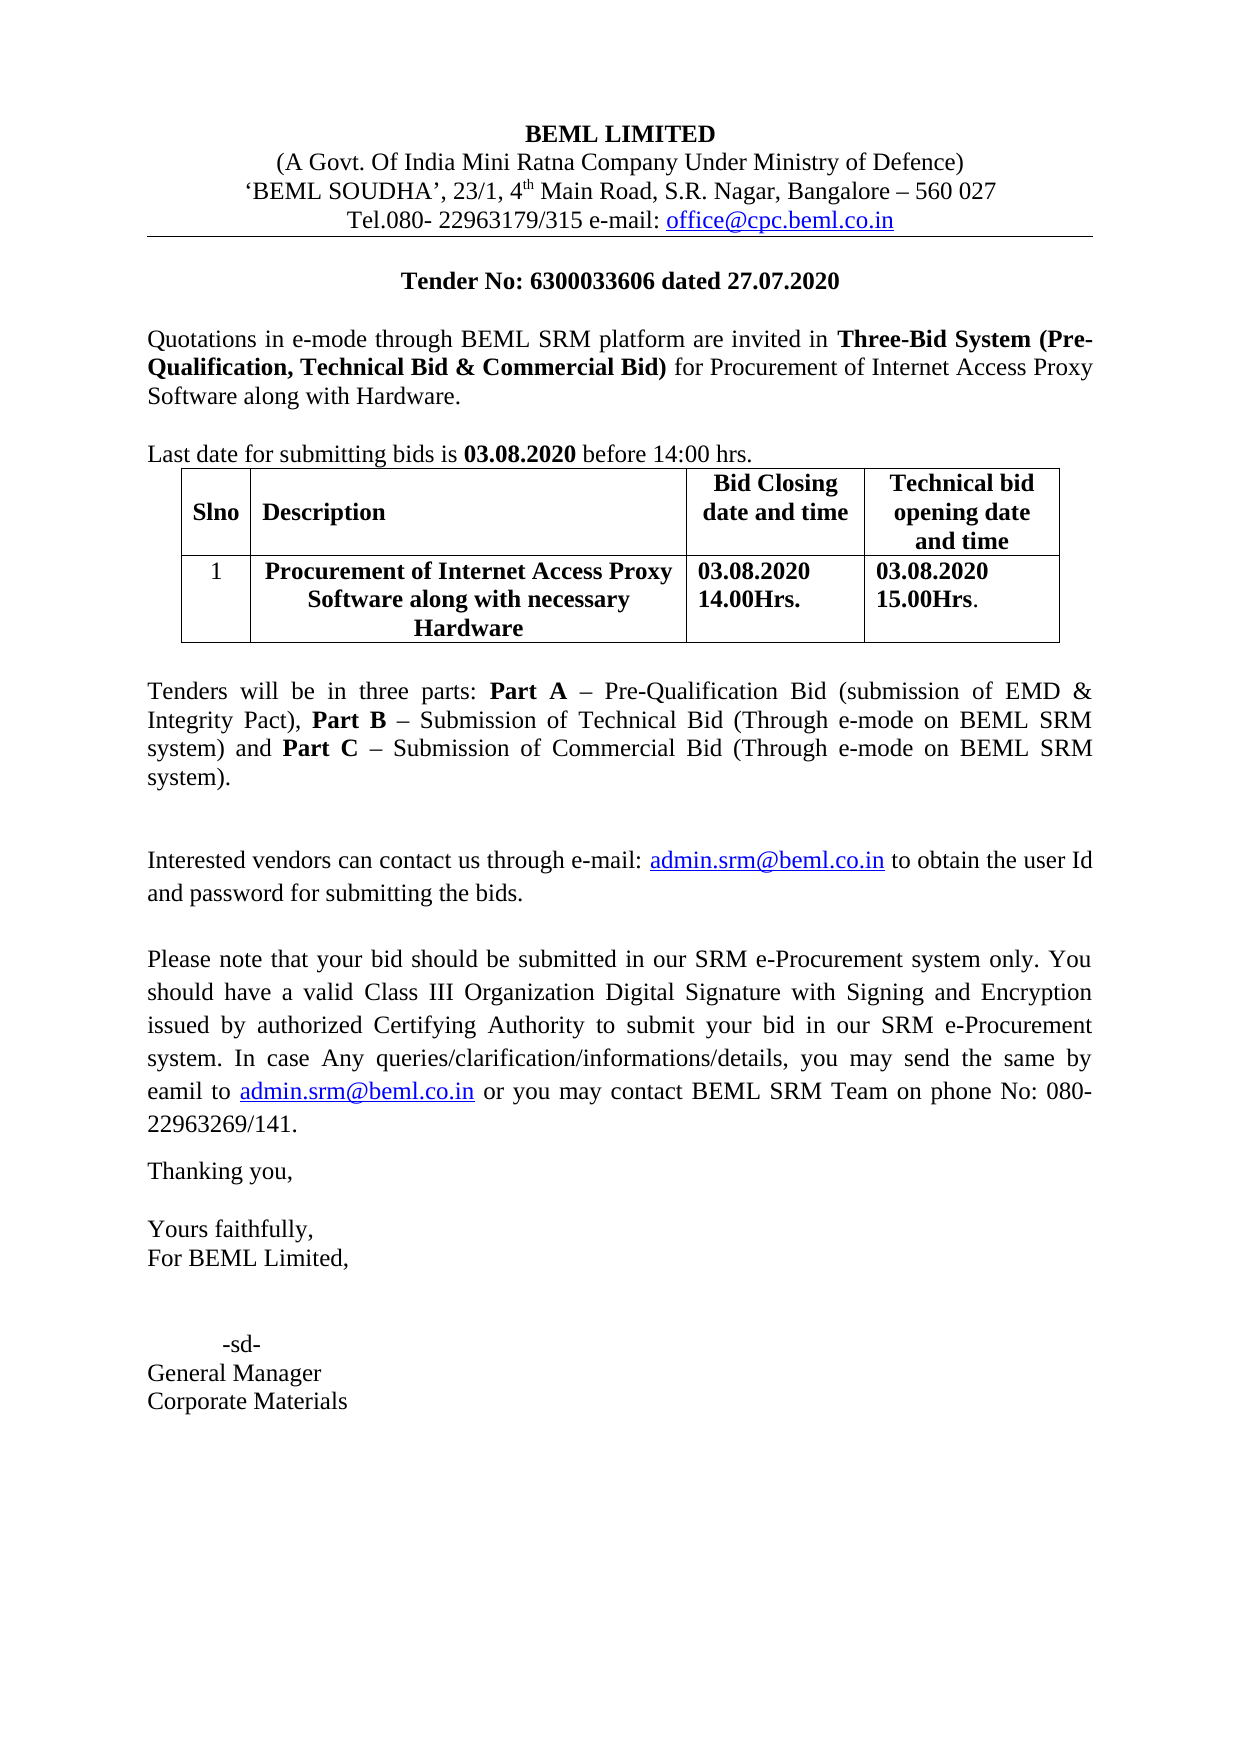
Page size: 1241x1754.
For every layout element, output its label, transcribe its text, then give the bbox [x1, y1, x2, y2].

text Please note that your bid should be submitted in our SRM e-Procurement system only. You should have a valid Class III Organization Digital Signature with Signing and Encryption issued by authorized Certifying Authority to submit your bid in our SRM e-Procurement system. In case Any queries/clarification/informations/details, you may send the same by eamil to admin.srm@beml.co.in or you may contact BEML SRM Team on phone No: 080-22963269/141. [147, 944, 1093, 1138]
text Quotations in e-mode through BEML SRM platform are invited in Three-Bid System (Pre-Qualification, Technical Bid & Commercial Bid) for Procurement of Internet Access Proxy Software along with Hardware. [147, 324, 1093, 410]
text Thanking you, [147, 1156, 1093, 1185]
subtitle General Manager [147, 1358, 1093, 1386]
subtitle Corporate Materials [147, 1386, 1093, 1415]
text ‘BEML SOUDHA’, 23/1, 4th Main Road, S.R. Nagar, Bangalore – 560 027 [147, 176, 1093, 205]
text For BEML Limited, [147, 1243, 1093, 1271]
text Tender No: 6300033606 dated 27.07.2020 [147, 266, 1093, 295]
table_header Technical bid opening date and time [865, 469, 1059, 555]
table_cell 1 [182, 556, 250, 642]
text (A Govt. Of India Mini Ratna Company Under Ministry of Defence) [147, 147, 1093, 176]
table_cell 03.08.2020 15.00Hrs. [865, 556, 1059, 642]
text Tel.080- 22963179/315 e-mail: office@cpc.beml.co.in [147, 205, 1093, 236]
table_header Slno [182, 469, 250, 555]
text Last date for submitting bids is 03.08.2020 before 14:00 hrs. [147, 439, 1093, 467]
table_cell Procurement of Internet Access Proxy Software along with necessary Hardware [251, 556, 686, 642]
table_header Description [251, 469, 686, 555]
text Tenders will be in three parts: Part A – Pre-Qualification Bid (submission of EMD & Integrity Pact), Part B – Submission of Technical Bid (Through e-mode on BEML SRM system) and Part C – Submission of Commercial Bid (Through e-mode on BEML SRM system). [147, 676, 1093, 791]
text BEML LIMITED [147, 119, 1093, 147]
text Yours faithfully, [147, 1214, 1093, 1243]
subtitle -sd- [147, 1329, 1093, 1358]
table_header Bid Closing date and time [687, 469, 864, 555]
table_cell 03.08.2020 14.00Hrs. [687, 556, 864, 642]
text Interested vendors can contact us through e-mail: admin.srm@beml.co.in to obtain the user Id and password for submitting the bids. [147, 845, 1093, 907]
